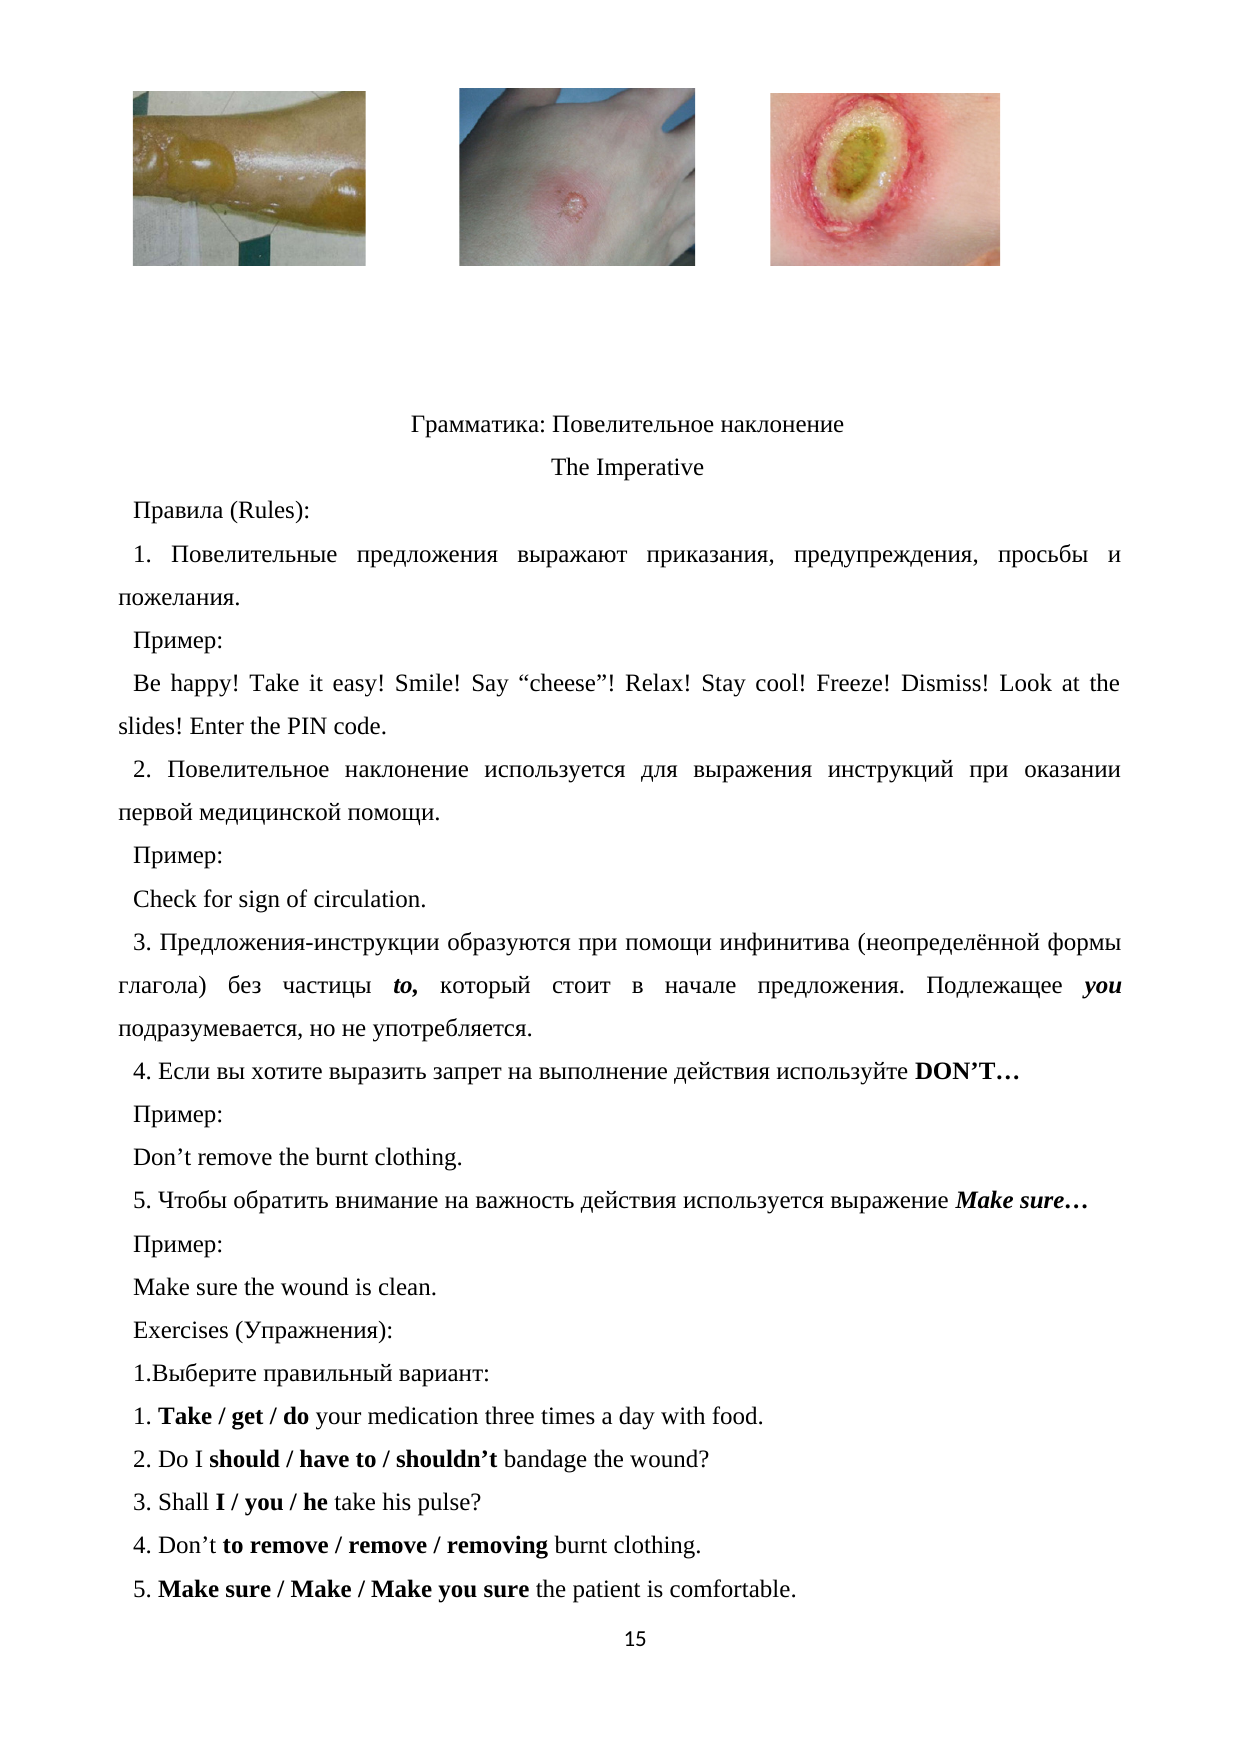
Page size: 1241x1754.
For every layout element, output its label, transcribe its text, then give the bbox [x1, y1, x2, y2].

text Пример: [118, 1099, 1122, 1128]
text Don’t remove the burnt clothing. [118, 1142, 1122, 1171]
text Пример: [118, 841, 1122, 869]
text Пример: [118, 625, 1122, 654]
picture [132, 91, 366, 266]
text Пример: [118, 1229, 1122, 1257]
text Make sure the wound is clean. [118, 1272, 1122, 1301]
text 1. Take / get / do your medication three times a day with food. [118, 1401, 1122, 1430]
text The Imperative [118, 452, 1122, 481]
text Be happy! Take it easy! Smile! Say “cheese”! Relax! Stay cool! Freeze! Dismiss! Look at the slides! Enter the PIN code. [118, 668, 1122, 740]
picture [459, 88, 696, 266]
text Грамматика: Повелительное наклонение [118, 409, 1122, 438]
text Exercises (Упражнения): [118, 1315, 1122, 1344]
picture [770, 93, 1001, 266]
text 4. Если вы хотите выразить запрет на выполнение действия используйте DON’T… [118, 1056, 1122, 1085]
text 3. Предложения-инструкции образуются при помощи инфинитива (неопределённой формы глагола) без частицы to, который стоит в начале предложения. Подлежащее you подразумевается, но не употребляется. [118, 927, 1122, 1042]
text 1. Повелительные предложения выражают приказания, предупреждения, просьбы и пожелания. [118, 539, 1122, 611]
text 2. Do I should / have to / shouldn’t bandage the wound? [118, 1444, 1122, 1473]
text 5. Make sure / Make / Make you sure the patient is comfortable. [118, 1574, 1122, 1602]
text 5. Чтобы обратить внимание на важность действия используется выражение Make sure… [118, 1186, 1122, 1214]
text 4. Don’t to remove / remove / removing burnt clothing. [118, 1531, 1122, 1559]
text Правила (Rules): [118, 496, 1122, 524]
text 1.Выберите правильный вариант: [118, 1358, 1122, 1387]
text Check for sign of circulation. [118, 884, 1122, 912]
text 2. Повелительное наклонение используется для выражения инструкций при оказании первой медицинской помощи. [118, 754, 1122, 826]
text 3. Shall I / you / he take his pulse? [118, 1487, 1122, 1516]
